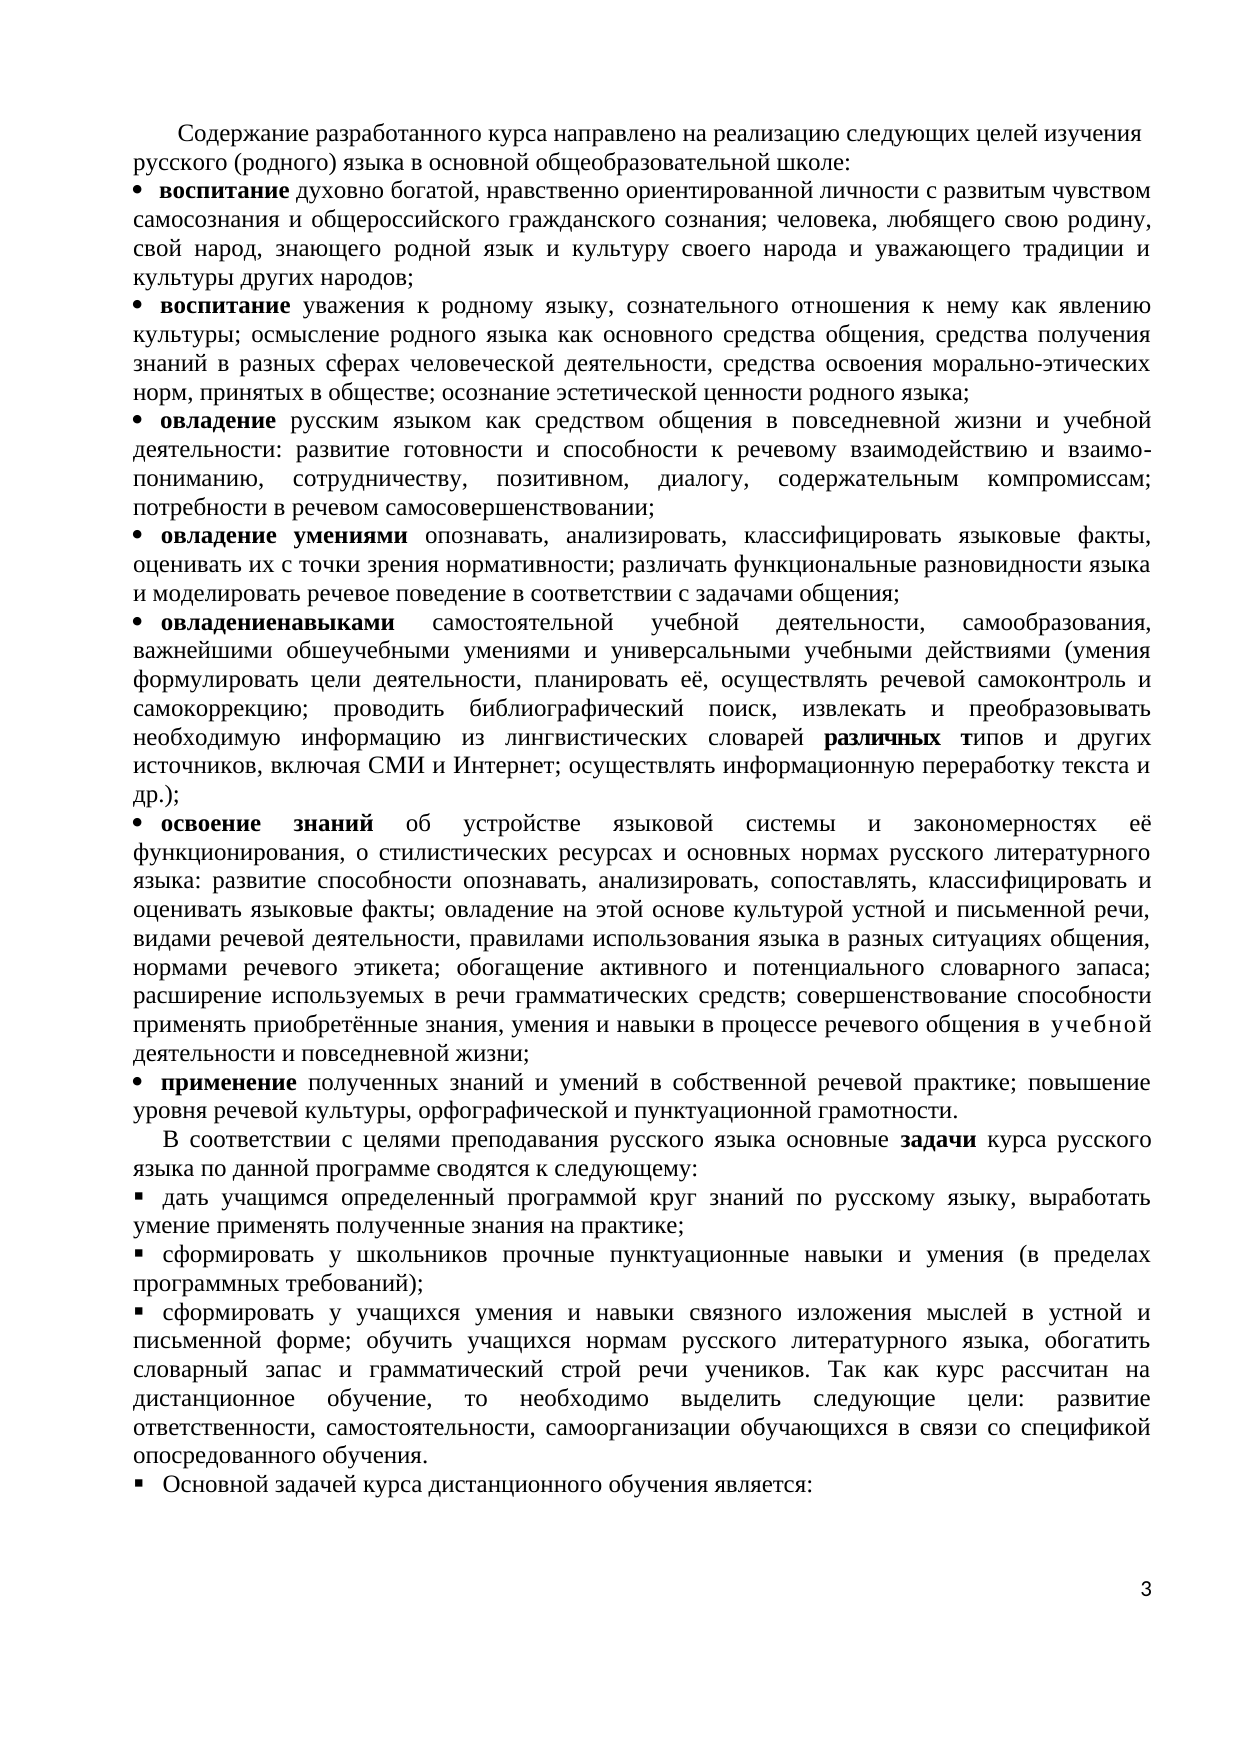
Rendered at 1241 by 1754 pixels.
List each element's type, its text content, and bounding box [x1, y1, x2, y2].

list Основной задачей курса дистанционного обучения является: [133, 1469, 1152, 1498]
list применение полученных знаний и умений в собственной речевой практике; повышение уровня речевой культуры, орфографической и пунктуационной грамотности. [133, 1067, 1152, 1124]
list дать учащимся определенный программой круг знаний по русскому языку, выработать умение применять полученные знания на практике; [133, 1182, 1152, 1239]
list сформировать у учащихся умения и навыки связного изложения мыслей в устной и письменной форме; обучить учащихся нормам русского литературного языка, обогатить словарный запас и грамматический строй речи учеников. Так как курс рассчитан на дистанционное обучение, то необходимо выделить следующие цели: развитие ответственности, самостоятельности, самоорганизации обучающихся в связи со спецификой опосредованного обучения. [133, 1297, 1152, 1469]
list сформировать у школьников прочные пунктуационные навыки и умения (в пределах программных требований); [133, 1239, 1152, 1297]
list овладениенавыками самостоятельной учебной деятельности, самообразования, важнейшими обшеучебными умениями и универсальными учебными действиями (умения формулировать цели деятельности, планировать её, осуществлять речевой самоконтроль и самокоррекцию; проводить библиографический поиск, извлекать и преобразовывать необходимую информацию из лингвистических словарей различных типов и других источников, включая СМИ и Интернет; осуществлять информационную переработку текста и др.); [133, 607, 1152, 808]
text В соответствии с целями преподавания русского языка основные задачи курса русского языка по данной программе сводятся к следующему: [133, 1124, 1152, 1182]
list воспитание духовно богатой, нравственно ориентированной личности с развитым чувством самосознания и общероссийского гражданского сознания; человека, любящего свою родину, свой народ, знающего родной язык и культуру своего народа и уважающего традиции и культуры других народов; [133, 176, 1152, 291]
list овладение русским языком как средством общения в повседневной жизни и учебной деятельности: развитие готовности и способности к речевому взаимодействию и взаимопониманию, сотрудничеству, позитивном, диалогу, содержательным компромиссам; потребности в речевом самосовершенствовании; [133, 406, 1152, 521]
list освоение знаний об устройстве языковой системы и закономерностях её функционирования, о стилистических ресурсах и основных нормах русского литературного языка: развитие способности опознавать, анализировать, сопоставлять, классифицировать и оценивать языковые факты; овладение на этой основе культурой устной и письменной речи, видами речевой деятельности, правилами использования языка в разных ситуациях общения, нормами речевого этикета; обогащение активного и потенциального словарного запаса; расширение используемых в речи грамматических средств; совершенствование способности применять приобретённые знания, умения и навыки в процессе речевого общения в учебной деятельности и повседневной жизни; [133, 808, 1152, 1067]
list воспитание уважения к родному языку, сознательного отношения к нему как явлению культуры; осмысление родного языка как основного средства общения, средства получения знаний в разных сферах человеческой деятельности, средства освоения морально-этических норм, принятых в обществе; осознание эстетической ценности родного языка; [133, 291, 1152, 406]
text Содержание разработанного курса направлено на реализацию следующих целей изучения русского (родного) языка в основной общеобразовательной школе: [133, 118, 1152, 176]
list овладение умениями опознавать, анализировать, классифицировать языковые факты, оценивать их с точки зрения нормативности; различать функциональные разновидности языка и моделировать речевое поведение в соответствии с задачами общения; [133, 521, 1152, 607]
